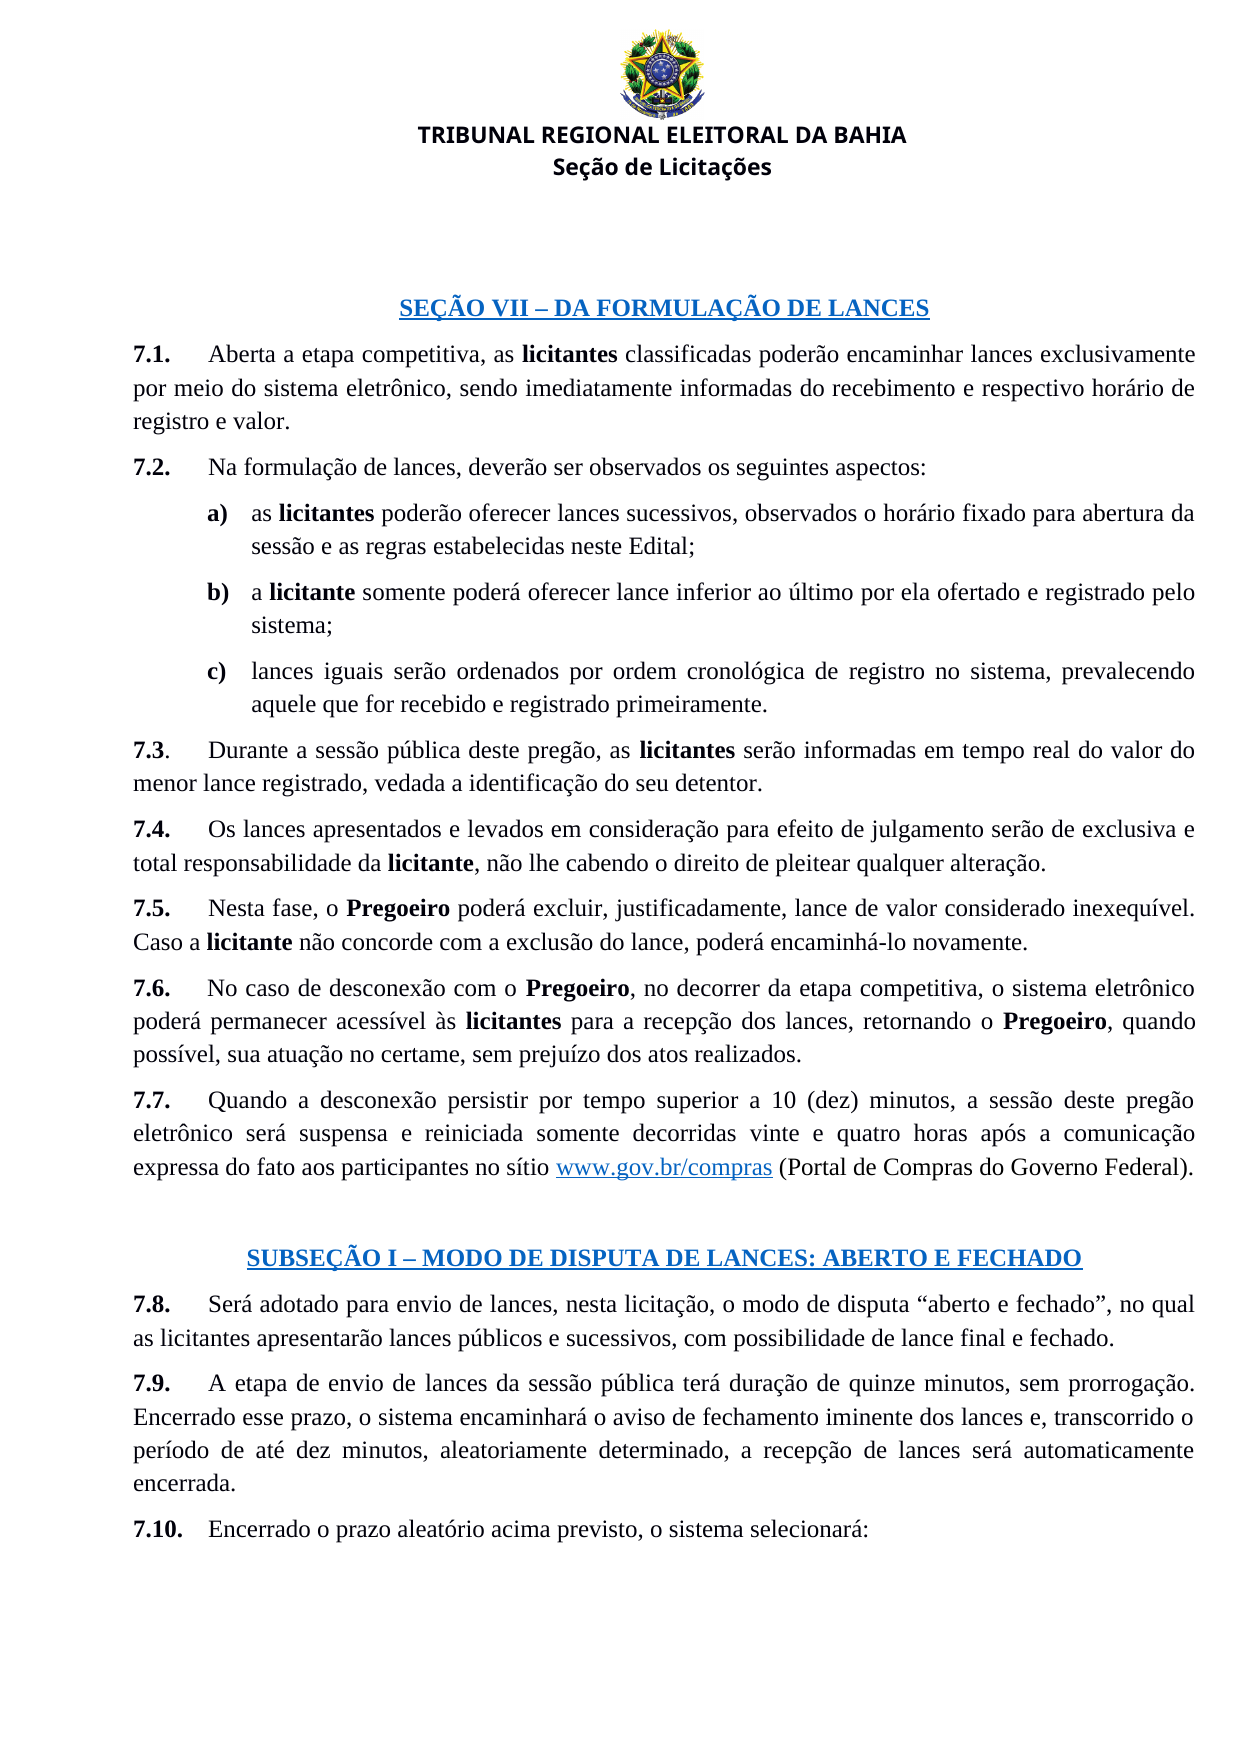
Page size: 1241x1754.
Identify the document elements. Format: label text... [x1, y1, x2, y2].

text 7.1. Aberta a etapa competitiva, as licitantes classificadas poderão encaminhar lances exclusivamente por meio do sistema eletrônico, sendo imediatamente informadas do recebimento e respectivo horário de registro e valor. [133, 336, 1196, 436]
text SEÇÃO VII – DA FORMULAÇÃO DE LANCES [133, 290, 1196, 323]
list a licitante somente poderá oferecer lance inferior ao último por ela ofertado e registrado pelo sistema; [207, 573, 1196, 640]
text 7.7. Quando a desconexão persistir por tempo superior a 10 (dez) minutos, a sessão deste pregão eletrônico será suspensa e reiniciada somente decorridas vinte e quatro horas após a comunicação expressa do fato aos participantes no sítio www.gov.br/compras (Portal de Compras do Governo Federal). [133, 1082, 1196, 1182]
list lances iguais serão ordenados por ordem cronológica de registro no sistema, prevalecendo aquele que for recebido e registrado primeiramente. [207, 653, 1196, 719]
text 7.8. Será adotado para envio de lances, nesta licitação, o modo de disputa “aberto e fechado”, no qual as licitantes apresentarão lances públicos e sucessivos, com possibilidade de lance final e fechado. [133, 1286, 1196, 1353]
text 7.4. Os lances apresentados e levados em consideração para efeito de julgamento serão de exclusiva e total responsabilidade da licitante, não lhe cabendo o direito de pleitear qualquer alteração. [133, 811, 1196, 878]
text 7.3. Durante a sessão pública deste pregão, as licitantes serão informadas em tempo real do valor do menor lance registrado, vedada a identificação do seu detentor. [133, 732, 1196, 798]
text 7.10. Encerrado o prazo aleatório acima previsto, o sistema selecionará: [133, 1511, 1196, 1544]
text 7.9. A etapa de envio de lances da sessão pública terá duração de quinze minutos, sem prorrogação. Encerrado esse prazo, o sistema encaminhará o aviso de fechamento iminente dos lances e, transcorrido o período de até dez minutos, aleatoriamente determinado, a recepção de lances será automaticamente encerrada. [133, 1365, 1196, 1498]
text SUBSEÇÃO I – MODO DE DISPUTA DE LANCES: ABERTO E FECHADO [133, 1240, 1196, 1273]
text 7.2. Na formulação de lances, deverão ser observados os seguintes aspectos: [133, 448, 1196, 482]
text 7.5. Nesta fase, o Pregoeiro poderá excluir, justificadamente, lance de valor considerado inexequível. Caso a licitante não concorde com a exclusão do lance, poderá encaminhá-lo novamente. [133, 890, 1196, 957]
text 7.6. No caso de desconexão com o Pregoeiro, no decorrer da etapa competitiva, o sistema eletrônico poderá permanecer acessível às licitantes para a recepção dos lances, retornando o Pregoeiro, quando possível, sua atuação no certame, sem prejuízo dos atos realizados. [133, 969, 1196, 1069]
list as licitantes poderão oferecer lances sucessivos, observados o horário fixado para abertura da sessão e as regras estabelecidas neste Edital; [207, 494, 1196, 561]
